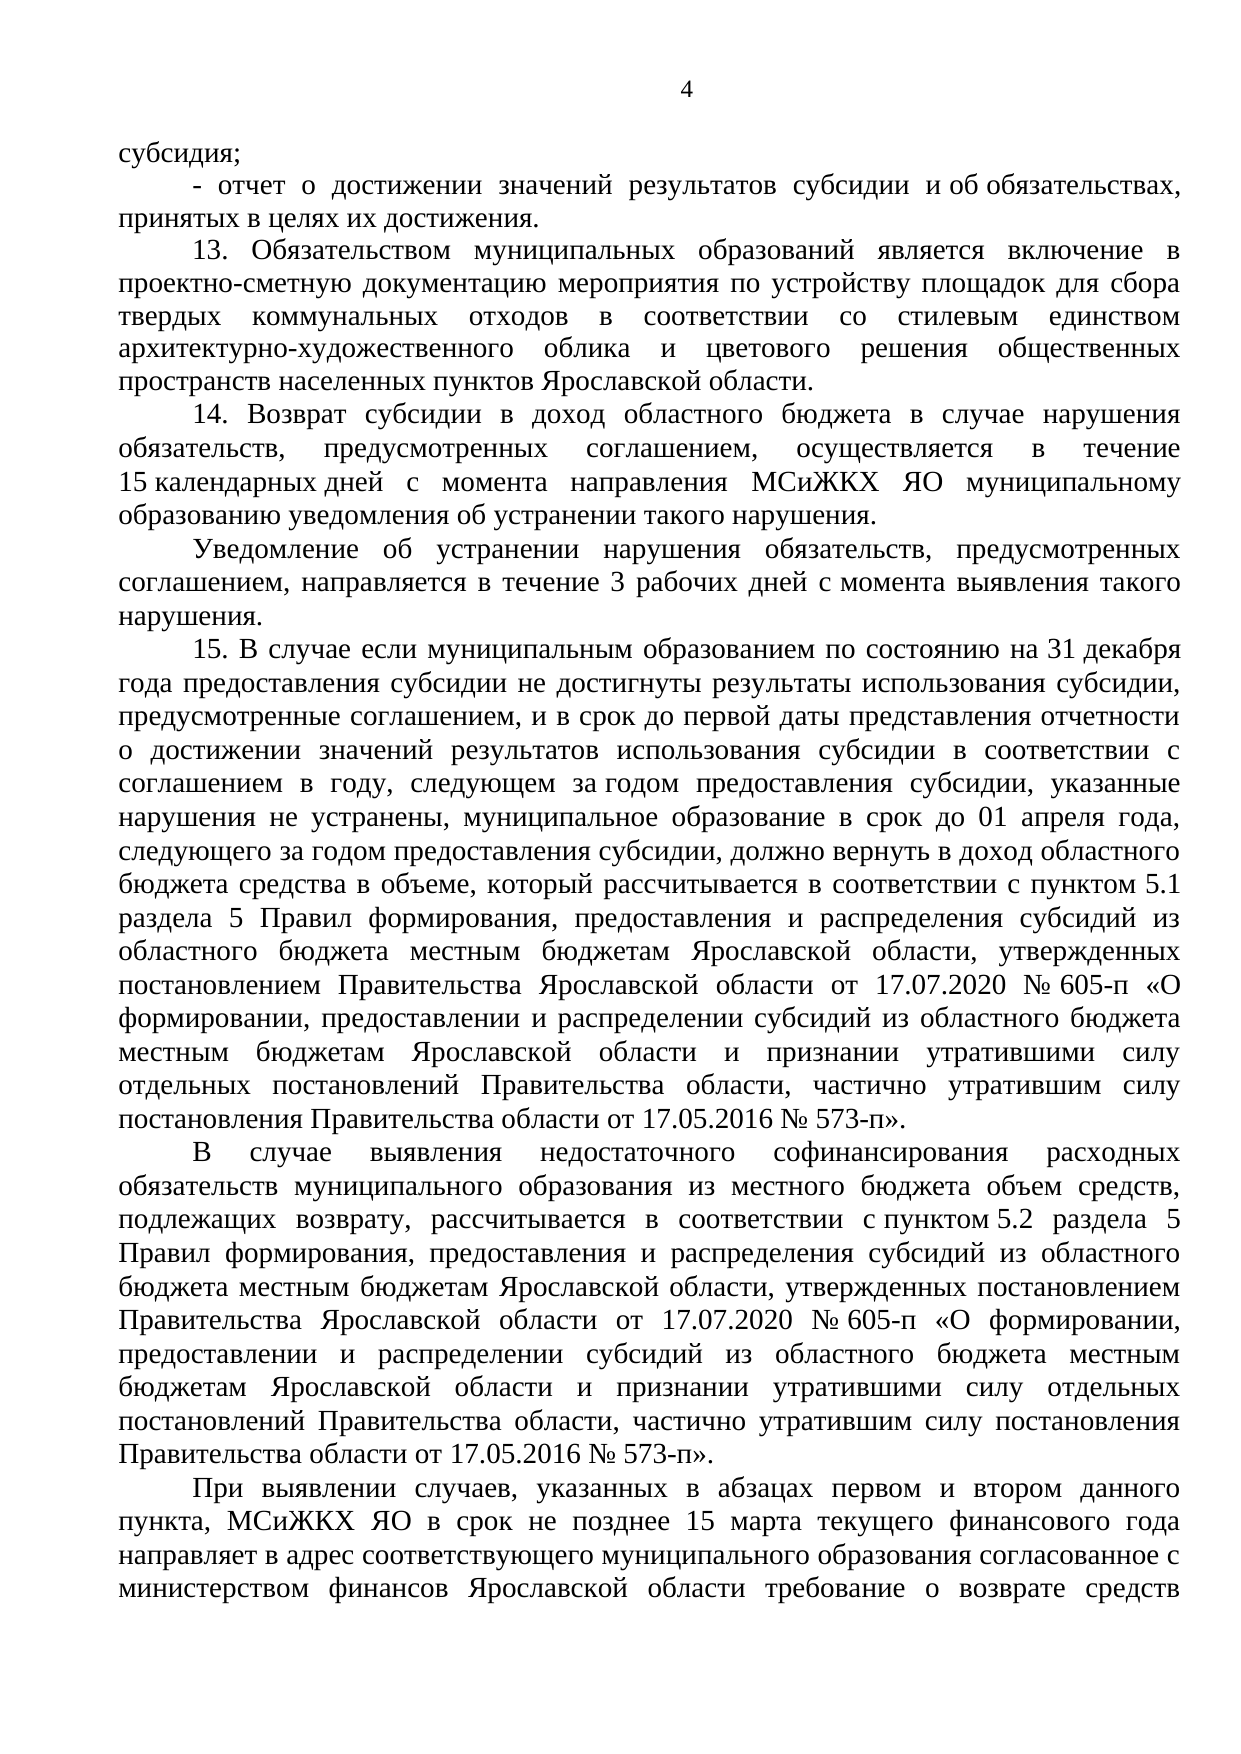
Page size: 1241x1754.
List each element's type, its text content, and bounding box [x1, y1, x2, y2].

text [118, 136, 1181, 169]
text - отчет о достижении значений результатов субсидии и об обязательствах, принятых в целях их достижения. [118, 169, 1181, 234]
text 14. Возврат субсидии в доход областного бюджета в случае нарушения обязательств, предусмотренных соглашением, осуществляется в течение 15 календарных дней с момента направления МСиЖКХ ЯО муниципальному образованию уведомления об устранении такого нарушения. [118, 397, 1181, 531]
text 13. Обязательством муниципальных образований является включение в проектно-сметную документацию мероприятия по устройству площадок для сбора твердых коммунальных отходов в соответствии со стилевым единством архитектурно-художественного облика и цветового решения общественных пространств населенных пунктов Ярославской области. [118, 234, 1181, 397]
text В случае выявления недостаточного софинансирования расходных обязательств муниципального образования из местного бюджета объем средств, подлежащих возврату, рассчитывается в соответствии с пунктом 5.2 раздела 5 Правил формирования, предоставления и распределения субсидий из областного бюджета местным бюджетам Ярославской области, утвержденных постановлением Правительства Ярославской области от 17.07.2020 № 605-п «О формировании, предоставлении и распределении субсидий из областного бюджета местным бюджетам Ярославской области и признании утратившими силу отдельных постановлений Правительства области, частично утратившим силу постановления Правительства области от 17.05.2016 № 573-п». [118, 1134, 1181, 1470]
text 15. В случае если муниципальным образованием по состоянию на 31 декабря года предоставления субсидии не достигнуты результаты использования субсидии, предусмотренные соглашением, и в срок до первой даты представления отчетности о достижении значений результатов использования субсидии в соответствии с соглашением в году, следующем за годом предоставления субсидии, указанные нарушения не устранены, муниципальное образование в срок до 01 апреля года, следующего за годом предоставления субсидии, должно вернуть в доход областного бюджета средства в объеме, который рассчитывается в соответствии с пунктом 5.1 раздела 5 Правил формирования, предоставления и распределения субсидий из областного бюджета местным бюджетам Ярославской области, утвержденных постановлением Правительства Ярославской области от 17.07.2020 № 605-п «О формировании, предоставлении и распределении субсидий из областного бюджета местным бюджетам Ярославской области и признании утратившими силу отдельных постановлений Правительства области, частично утратившим силу постановления Правительства области от 17.05.2016 № 573-п». [118, 631, 1181, 1134]
text Уведомление об устранении нарушения обязательств, предусмотренных соглашением, направляется в течение 3 рабочих дней с момента выявления такого нарушения. [118, 531, 1181, 631]
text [118, 1470, 1181, 1604]
